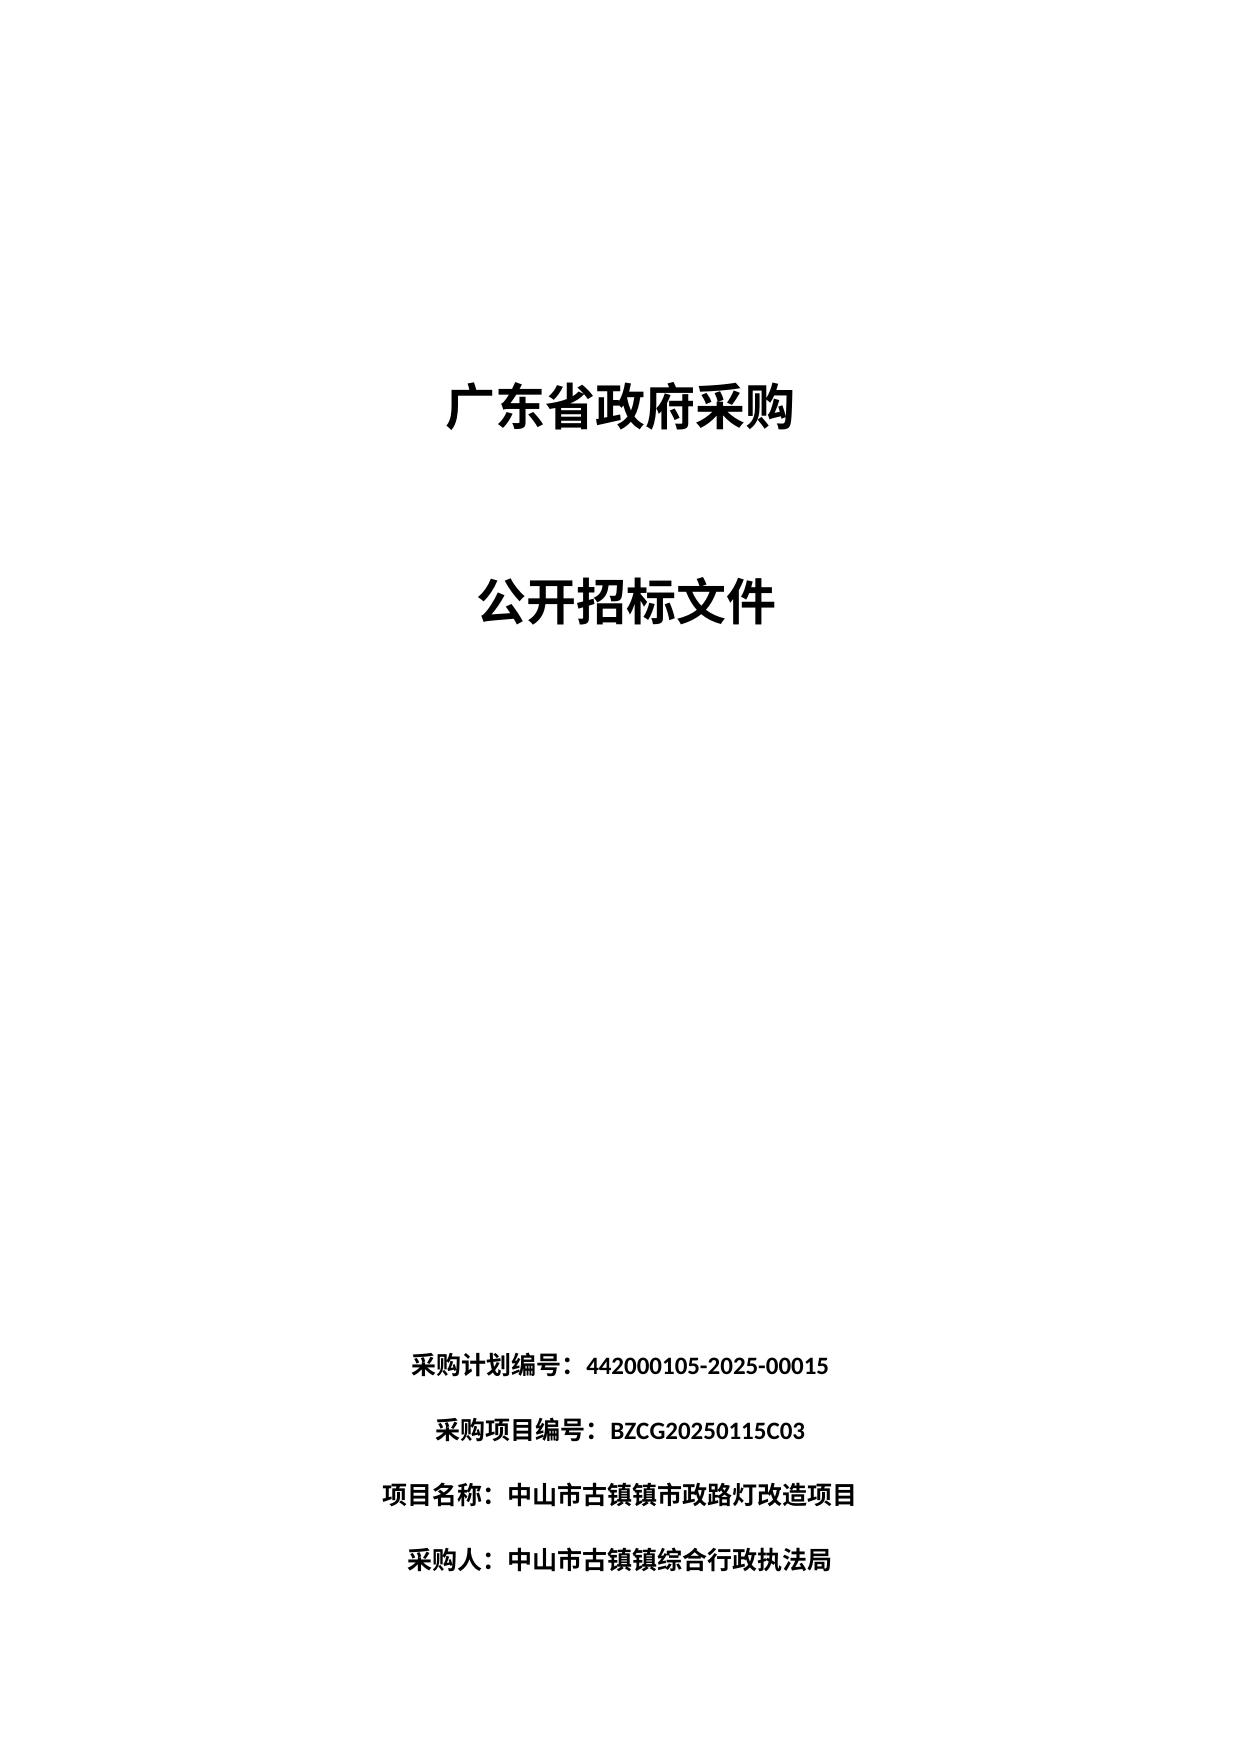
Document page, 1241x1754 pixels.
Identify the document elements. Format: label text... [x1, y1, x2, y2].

text 公开招标文件 [187, 552, 1053, 1332]
text 广东省政府采购 [187, 357, 1053, 454]
text 采购项目编号：BZCG20250115C03 [187, 1397, 1053, 1462]
text 采购计划编号：442000105-2025-00015 [187, 1332, 1053, 1397]
text 采购人：中山市古镇镇综合行政执法局 [187, 1527, 1053, 1592]
text 项目名称：中山市古镇镇市政路灯改造项目 [187, 1462, 1053, 1527]
